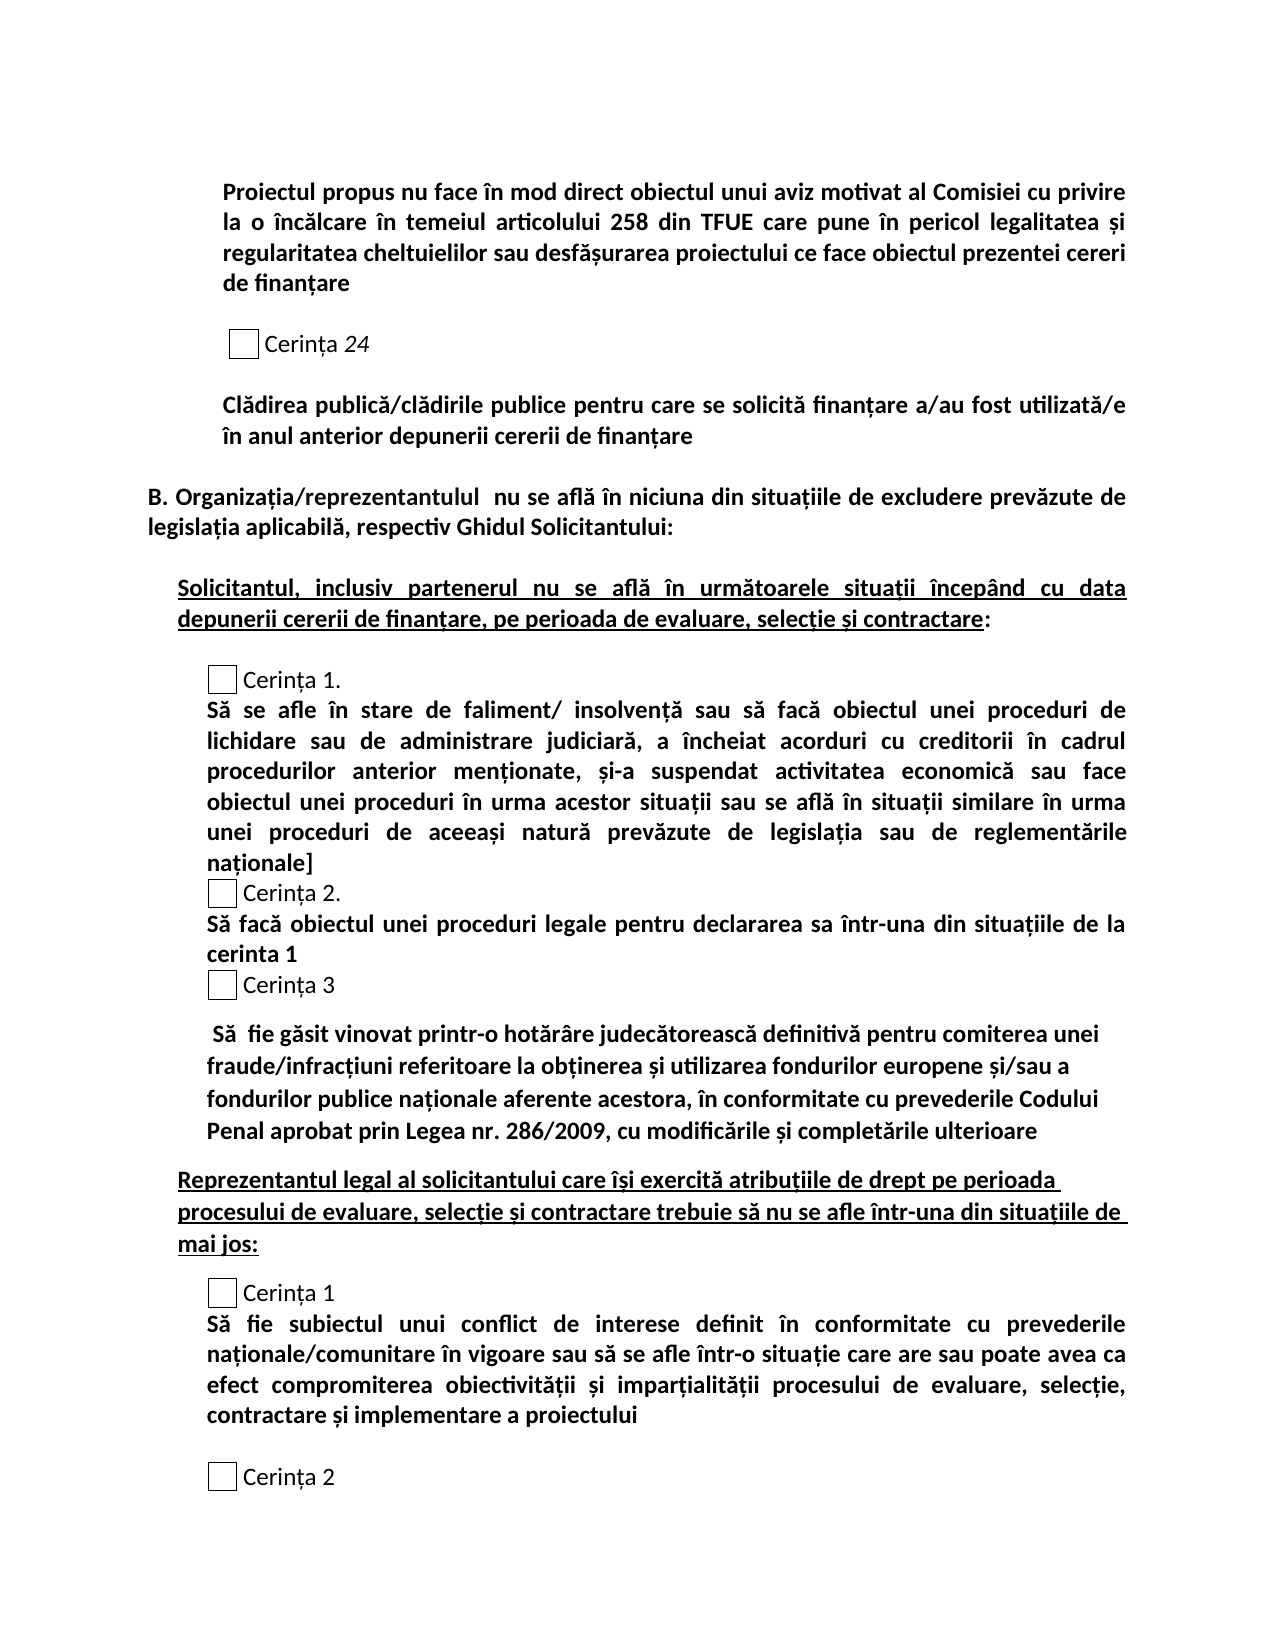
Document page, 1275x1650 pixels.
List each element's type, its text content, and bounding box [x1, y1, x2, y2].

list Să se afle în stare de faliment/ insolvenţă sau să facă obiectul unei proceduri de lichidare sau de administrare judiciară, a încheiat acorduri cu creditorii în cadrul procedurilor anterior menţionate, şi-a suspendat activitatea economică sau face obiectul unei proceduri în urma acestor situaţii sau se află în situaţii similare în urma unei proceduri de aceeaşi natură prevăzute de legislaţia sau de reglementările naţionale] [207, 694, 1127, 878]
list Solicitantul, inclusiv partenerul nu se află în următoarele situații începând cu data depunerii cererii de finanțare, pe perioada de evaluare, selecție și contractare: [177, 572, 1127, 598]
text Cerința 3 [207, 969, 1127, 1000]
list Să facă obiectul unei proceduri legale pentru declararea sa într-una din situațiile de la cerinta 1 [207, 908, 1127, 969]
text B. Organizația/reprezentantulul nu se află în niciuna din situațiile de excludere prevăzute de legislația aplicabilă, respectiv Ghidul Solicitantului: [148, 481, 1127, 542]
list Solicitantul, inclusiv partenerul nu se află în următoarele situații începând cu data depunerii cererii de finanțare, pe perioada de evaluare, selecție și contractare: [177, 599, 1127, 633]
text Clădirea publică/clădirile publice pentru care se solicită finanțare a/au fost utilizată/e în anul anterior depunerii cererii de finanțare [223, 389, 1127, 450]
text Să fie găsit vinovat printr-o hotărâre judecătorească definitivă pentru comiterea unei fraude/infracțiuni referitoare la obţinerea şi utilizarea fondurilor europene şi/sau a fondurilor publice naţionale aferente acestora, în conformitate cu prevederile Codului Penal aprobat prin Legea nr. 286/2009, cu modificările și completările ulterioare [207, 1018, 1127, 1146]
text Reprezentantul legal al solicitantului care îşi exercită atribuţiile de drept pe perioada procesului de evaluare, selecție și contractare trebuie să nu se afle într-una din situațiile de mai jos: [177, 1223, 1127, 1259]
list Cerința 1 [207, 1277, 1127, 1308]
text Cerința 24 [223, 328, 1127, 359]
list Cerința 2. [207, 878, 1127, 908]
text Proiectul propus nu face în mod direct obiectul unui aviz motivat al Comisiei cu privire la o încălcare în temeiul articolului 258 din TFUE care pune în pericol legalitatea și regularitatea cheltuielilor sau desfășurarea proiectului ce face obiectul prezentei cereri de finanţare [223, 176, 1127, 298]
list Cerința 2 [207, 1461, 1127, 1491]
list Cerința 1. [207, 664, 1127, 694]
list Să fie subiectul unui conflict de interese definit în conformitate cu prevederile naţionale/comunitare în vigoare sau să se afle într-o situaţie care are sau poate avea ca efect compromiterea obiectivității și imparțialității procesului de evaluare, selecție, contractare și implementare a proiectului [207, 1308, 1127, 1430]
text Reprezentantul legal al solicitantului care îşi exercită atribuţiile de drept pe perioada procesului de evaluare, selecție și contractare trebuie să nu se afle într-una din situațiile de mai jos: [177, 1164, 1127, 1222]
